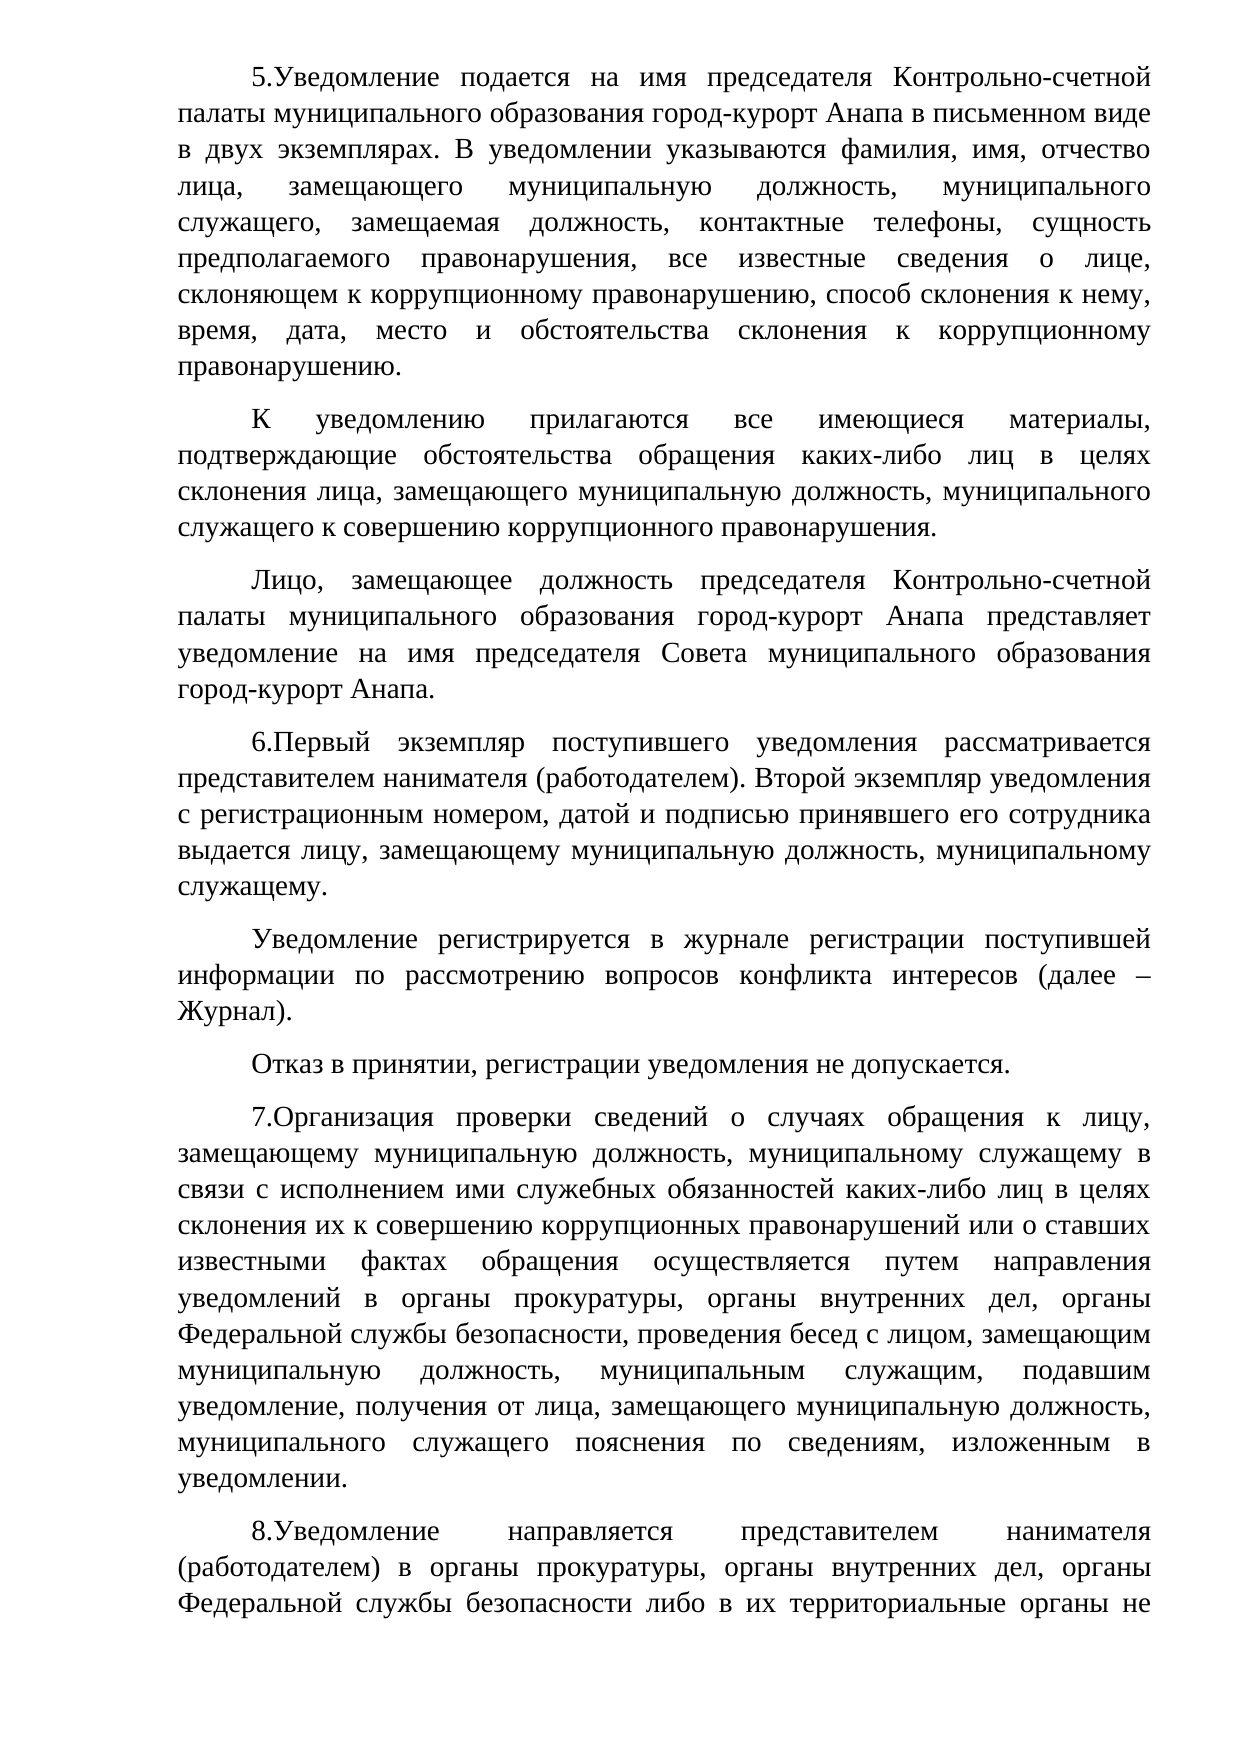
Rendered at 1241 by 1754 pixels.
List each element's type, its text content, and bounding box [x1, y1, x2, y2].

text 5.Уведомление подается на имя председателя Контрольно-счетной палаты муниципального образования город-курорт Анапа в письменном виде в двух экземплярах. В уведомлении указываются фамилия, имя, отчество лица, замещающего муниципальную должность, муниципального служащего, замещаемая должность, контактные телефоны, сущность предполагаемого правонарушения, все известные сведения о лице, склоняющем к коррупционному правонарушению, способ склонения к нему, время, дата, место и обстоятельства склонения к коррупционному правонарушению. [177, 59, 1152, 382]
text 7.Организация проверки сведений о случаях обращения к лицу, замещающему муниципальную должность, муниципальному служащему в связи с исполнением ими служебных обязанностей каких-либо лиц в целях склонения их к совершению коррупционных правонарушений или о ставших известными фактах обращения осуществляется путем направления уведомлений в органы прокуратуры, органы внутренних дел, органы Федеральной службы безопасности, проведения бесед с лицом, замещающим муниципальную должность, муниципальным служащим, подавшим уведомление, получения от лица, замещающего муниципальную должность, муниципального служащего пояснения по сведениям, изложенным в уведомлении. [177, 1099, 1152, 1494]
text Отказ в принятии, регистрации уведомления не допускается. [177, 1046, 1152, 1080]
text 6.Первый экземпляр поступившего уведомления рассматривается представителем нанимателя (работодателем). Второй экземпляр уведомления с регистрационным номером, датой и подписью принявшего его сотрудника выдается лицу, замещающему муниципальную должность, муниципальному служащему. [177, 724, 1152, 902]
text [177, 1513, 1152, 1619]
text К уведомлению прилагаются все имеющиеся материалы, подтверждающие обстоятельства обращения каких-либо лиц в целях склонения лица, замещающего муниципальную должность, муниципального служащего к совершению коррупционного правонарушения. [177, 401, 1152, 543]
text Уведомление регистрируется в журнале регистрации поступившей информации по рассмотрению вопросов конфликта интересов (далее – Журнал). [177, 921, 1152, 1027]
text Лицо, замещающее должность председателя Контрольно-счетной палаты муниципального образования город-курорт Анапа представляет уведомление на имя председателя Совета муниципального образования город-курорт Анапа. [177, 562, 1152, 704]
